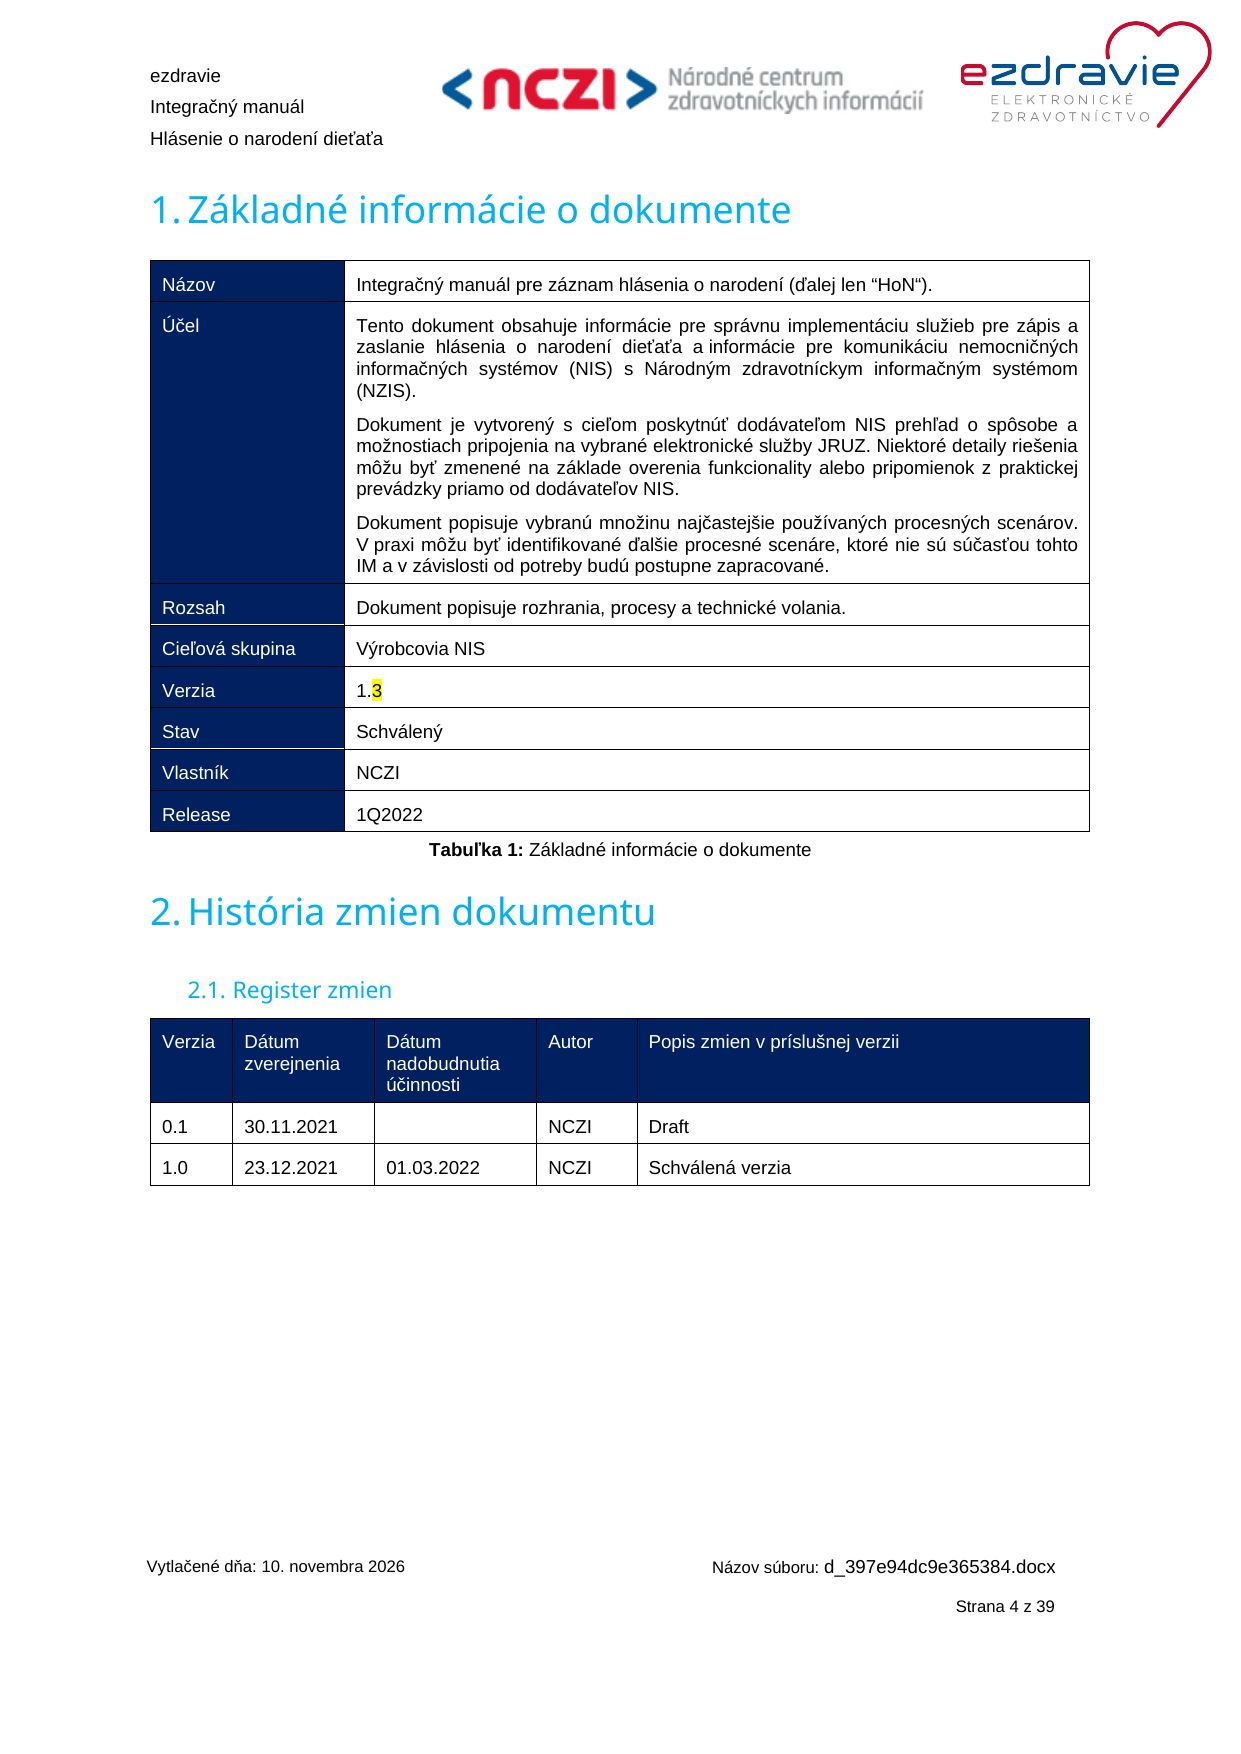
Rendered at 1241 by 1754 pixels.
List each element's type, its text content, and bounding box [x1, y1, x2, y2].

table_cell NCZI [537, 1103, 637, 1143]
table_header Integračný manuál pre záznam hlásenia o narodení (ďalej len “HoN“). [345, 261, 1089, 301]
table_cell Release [151, 791, 344, 831]
table_cell NCZI [345, 750, 1089, 790]
table_cell Stav [151, 708, 344, 748]
table_cell 23.12.2021 [233, 1144, 374, 1184]
subtitle Register zmien [187, 974, 1090, 1005]
text Tabuľka 1: Základné informácie o dokumente [150, 838, 1090, 860]
table_cell Schválená verzia [638, 1144, 1089, 1184]
table_header Popis zmien v príslušnej verzii [638, 1019, 1089, 1102]
picture [961, 21, 1212, 128]
subtitle Základné informácie o dokumente [150, 184, 1090, 235]
table_cell 1Q2022 [345, 791, 1089, 831]
table_cell Dokument popisuje rozhrania, procesy a technické volania. [345, 584, 1089, 624]
table_cell Vlastník [151, 750, 344, 790]
table_cell Výrobcovia NIS [345, 626, 1089, 666]
table_cell [375, 1103, 536, 1143]
table_cell 1.3 [345, 667, 1089, 707]
table_cell 01.03.2022 [375, 1144, 536, 1184]
picture [442, 67, 924, 114]
subtitle História zmien dokumentu [150, 885, 1090, 936]
table_cell NCZI [537, 1144, 637, 1184]
table_header Názov [151, 261, 344, 301]
table_cell 0.1 [151, 1103, 232, 1143]
table_header Dátum nadobudnutia účinnosti [375, 1019, 536, 1102]
table_header Dátum zverejnenia [233, 1019, 374, 1102]
table_cell Rozsah [151, 584, 344, 624]
table_cell Tento dokument obsahuje informácie pre správnu implementáciu služieb pre zápis a zaslanie hlásenia o narodení dieťaťa a informácie pre komunikáciu nemocničných informačných systémov (NIS) s Národným zdravotníckym informačným systémom (NZIS). Dokument je vytvorený s cieľom poskytnúť dodávateľom NIS prehľad o spôsobe a možnostiach pripojenia na vybrané elektronické služby JRUZ. Niektoré detaily riešenia môžu byť zmenené na základe overenia funkcionality alebo pripomienok z praktickej prevádzky priamo od dodávateľov NIS. Dokument popisuje vybranú množinu najčastejšie používaných procesných scenárov. V praxi môžu byť identifikované ďalšie procesné scenáre, ktoré nie sú súčasťou tohto IM a v závislosti od potreby budú postupne zapracované. [345, 302, 1089, 583]
table_cell 1.0 [151, 1144, 232, 1184]
table_cell Cieľová skupina [151, 626, 344, 666]
table_header Autor [537, 1019, 637, 1102]
table_cell Draft [638, 1103, 1089, 1143]
table_cell Účel [151, 302, 344, 583]
table_cell Verzia [151, 667, 344, 707]
table_cell Schválený [345, 708, 1089, 748]
table_cell 30.11.2021 [233, 1103, 374, 1143]
table_header Verzia [151, 1019, 232, 1102]
